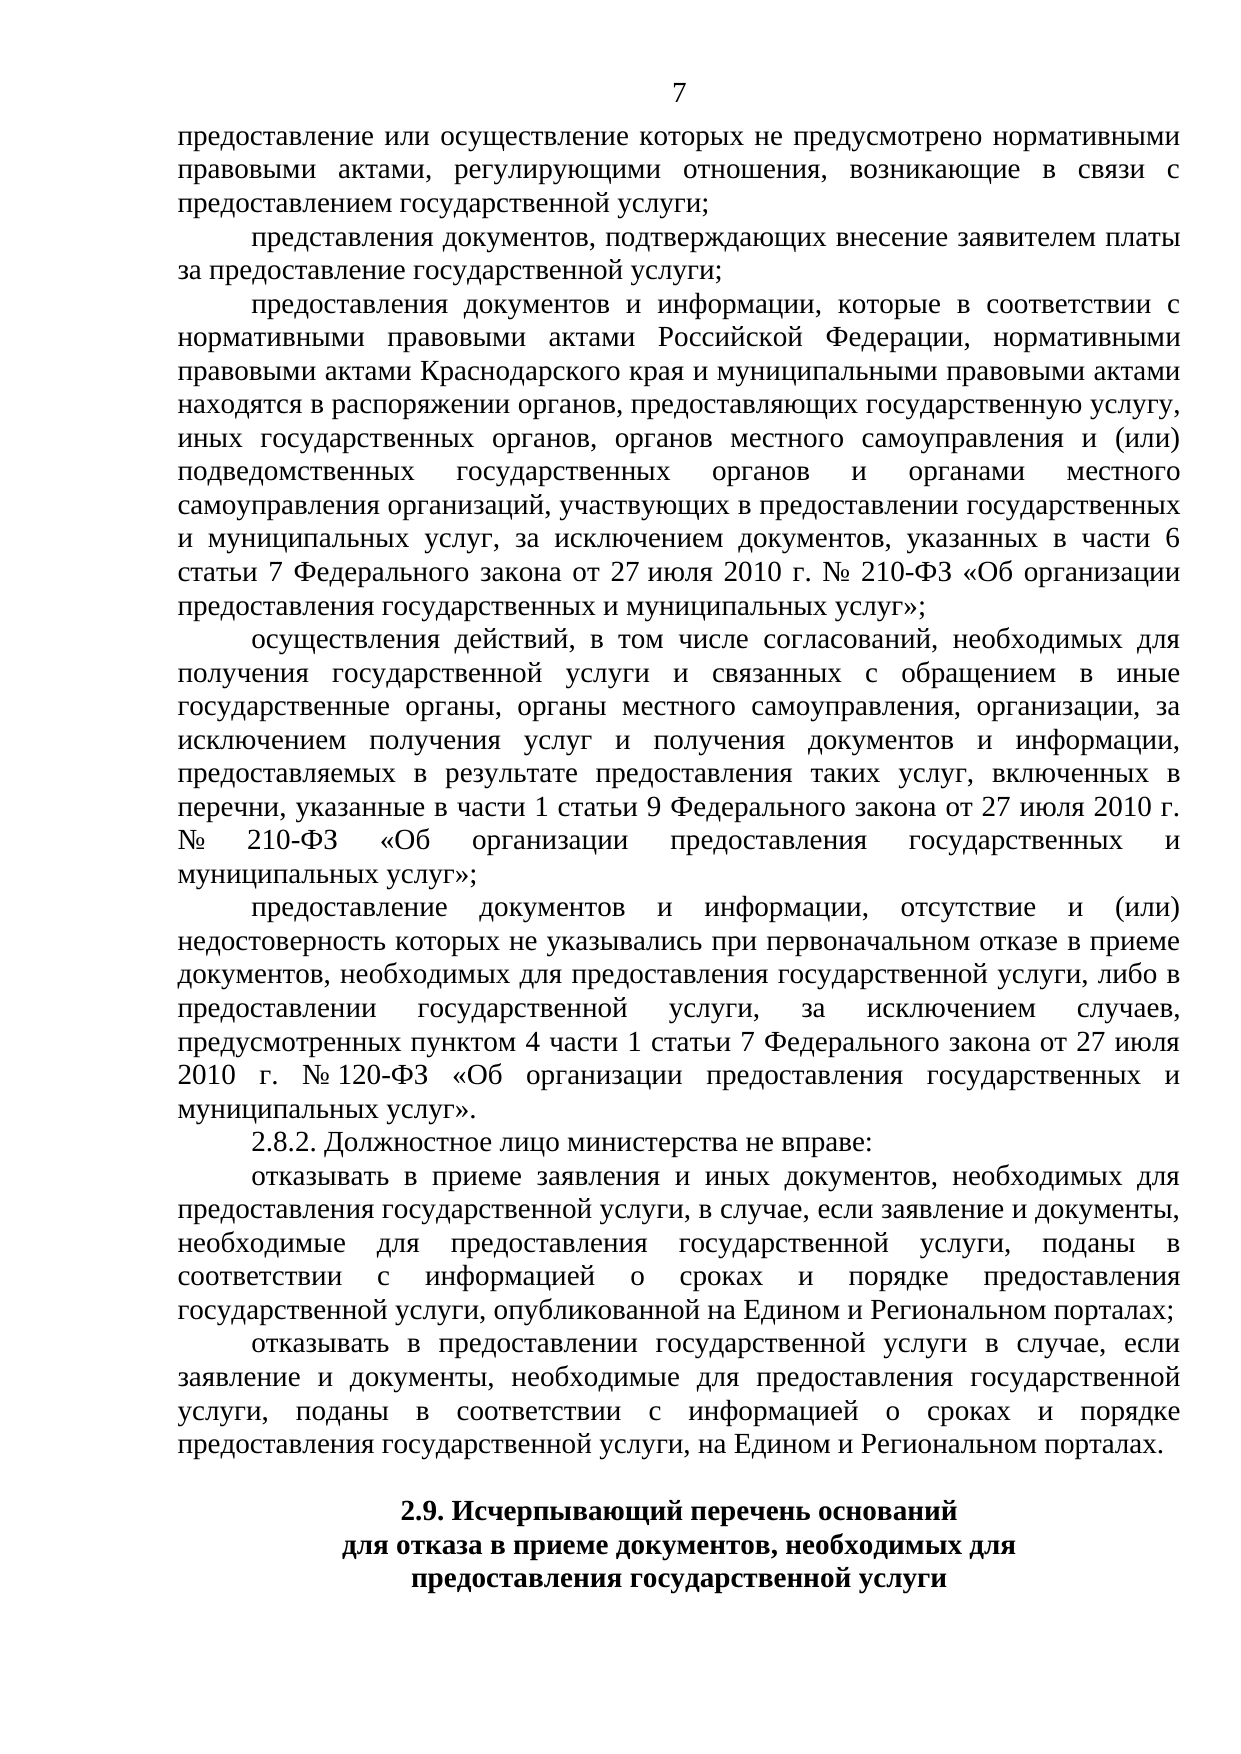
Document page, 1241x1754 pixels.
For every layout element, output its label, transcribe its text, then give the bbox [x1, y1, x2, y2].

text отказывать в приеме заявления и иных документов, необходимых для предоставления государственной услуги, в случае, если заявление и документы, необходимые для предоставления государственной услуги, поданы в соответствии с информацией о сроках и порядке предоставления государственной услуги, опубликованной на Едином и Региональном порталах; [177, 1158, 1181, 1326]
text предоставления государственной услуги [177, 1560, 1181, 1594]
text для отказа в приеме документов, необходимых для [177, 1527, 1181, 1560]
text осуществления действий, в том числе согласований, необходимых для получения государственной услуги и связанных с обращением в иные государственные органы, органы местного самоуправления, организации, за исключением получения услуг и получения документов и информации, предоставляемых в результате предоставления таких услуг, включенных в перечни, указанные в части 1 статьи 9 Федерального закона от 27 июля 2010 г. № 210-ФЗ «Об организации предоставления государственных и муниципальных услуг»; [177, 621, 1181, 889]
text предоставление документов и информации, отсутствие и (или) недостоверность которых не указывались при первоначальном отказе в приеме документов, необходимых для предоставления государственной услуги, либо в предоставлении государственной услуги, за исключением случаев, предусмотренных пунктом 4 части 1 статьи 7 Федерального закона от 27 июля 2010 г. № 120-ФЗ «Об организации предоставления государственных и муниципальных услуг». [177, 889, 1181, 1124]
text отказывать в предоставлении государственной услуги в случае, если заявление и документы, необходимые для предоставления государственной услуги, поданы в соответствии с информацией о сроках и порядке предоставления государственной услуги, на Едином и Региональном порталах. [177, 1326, 1181, 1460]
text 2.8.2. Должностное лицо министерства не вправе: [177, 1124, 1181, 1158]
text предоставления документов и информации, которые в соответствии с нормативными правовыми актами Российской Федерации, нормативными правовыми актами Краснодарского края и муниципальными правовыми актами находятся в распоряжении органов, предоставляющих государственную услугу, иных государственных органов, органов местного самоуправления и (или) подведомственных государственных органов и органами местного самоуправления организаций, участвующих в предоставлении государственных и муниципальных услуг, за исключением документов, указанных в части 6 статьи 7 Федерального закона от 27 июля 2010 г. № 210-ФЗ «Об организации предоставления государственных и муниципальных услуг»; [177, 286, 1181, 621]
text представления документов, подтверждающих внесение заявителем платы за предоставление государственной услуги; [177, 219, 1181, 286]
text 2.9. Исчерпывающий перечень оснований [177, 1493, 1181, 1527]
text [177, 118, 1181, 219]
